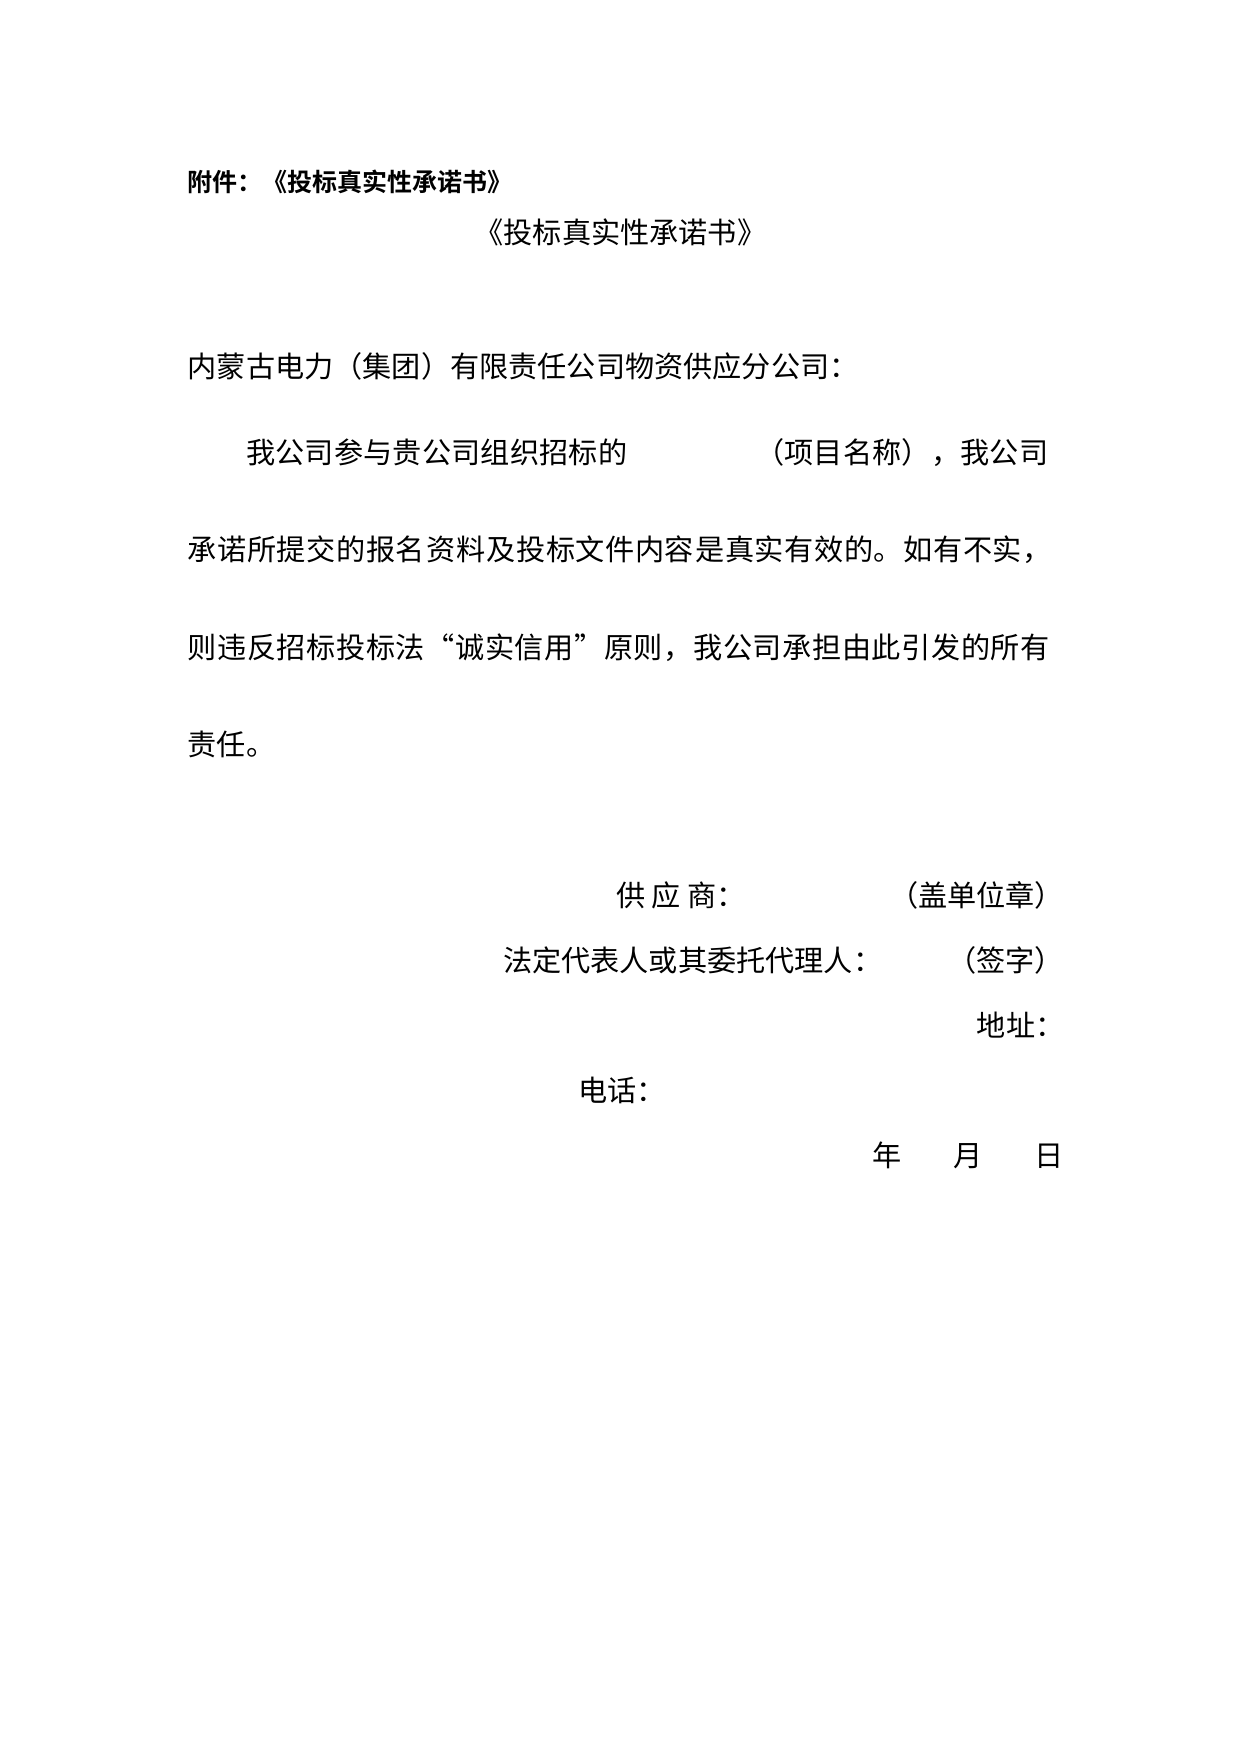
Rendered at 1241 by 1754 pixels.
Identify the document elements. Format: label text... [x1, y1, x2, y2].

table_cell 年 月 日 [188, 1122, 1075, 1187]
text 附件：《投标真实性承诺书》 [187, 162, 1053, 198]
table_header 供 应 商： （盖单位章） [188, 862, 1075, 927]
text 我公司参与贵公司组织招标的 （项目名称），我公司承诺所提交的报名资料及投标文件内容是真实有效的。如有不实，则违反招标投标法“诚实信用”原则，我公司承担由此引发的所有责任。 [187, 418, 1053, 775]
table_cell 地址： [188, 992, 1075, 1057]
text 内蒙古电力（集团）有限责任公司物资供应分公司： [187, 332, 1053, 397]
table_cell 法定代表人或其委托代理人： （签字） [188, 927, 1075, 992]
table_cell 电话： [188, 1057, 1075, 1122]
text 《投标真实性承诺书》 [187, 198, 1053, 263]
